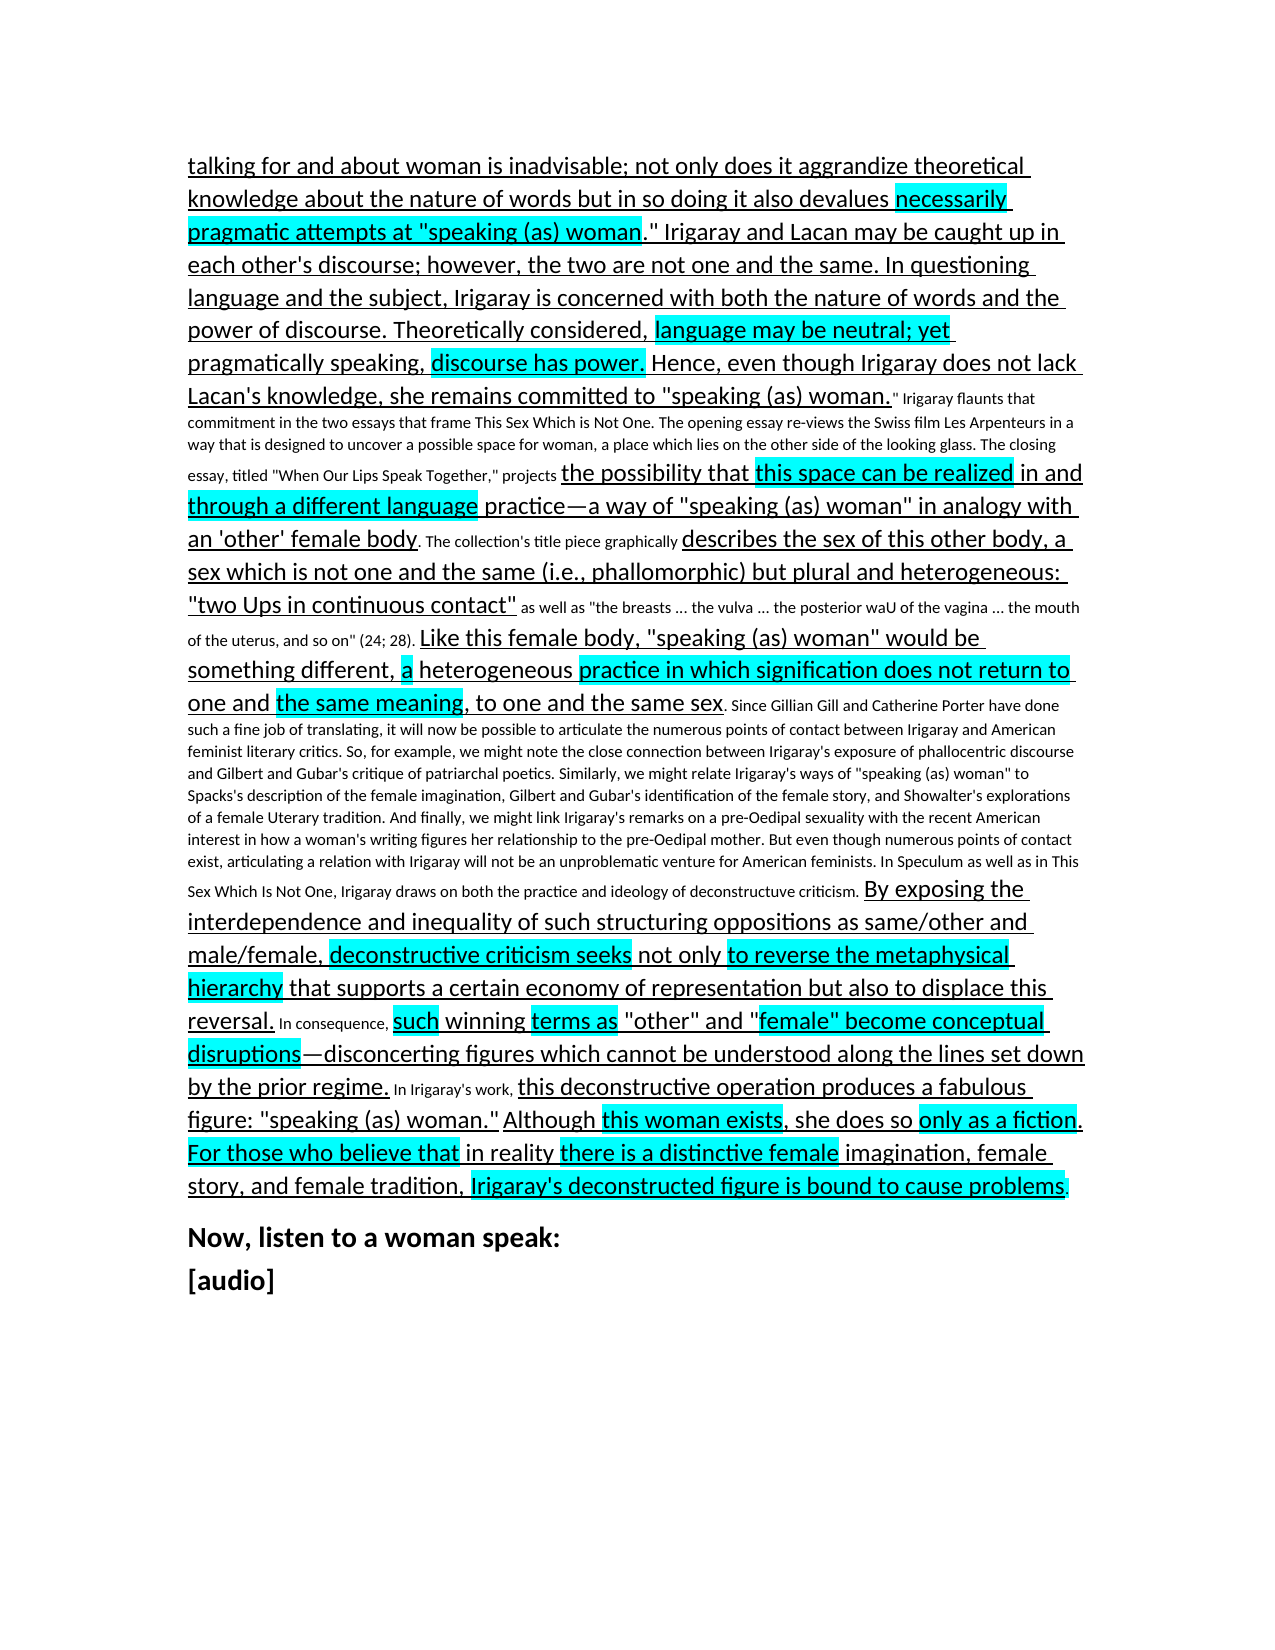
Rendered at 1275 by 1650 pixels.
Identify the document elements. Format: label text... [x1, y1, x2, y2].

subtitle [audio] [187, 1262, 1087, 1298]
subtitle Now, listen to a woman speak: [187, 1219, 1087, 1255]
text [187, 150, 1087, 1200]
